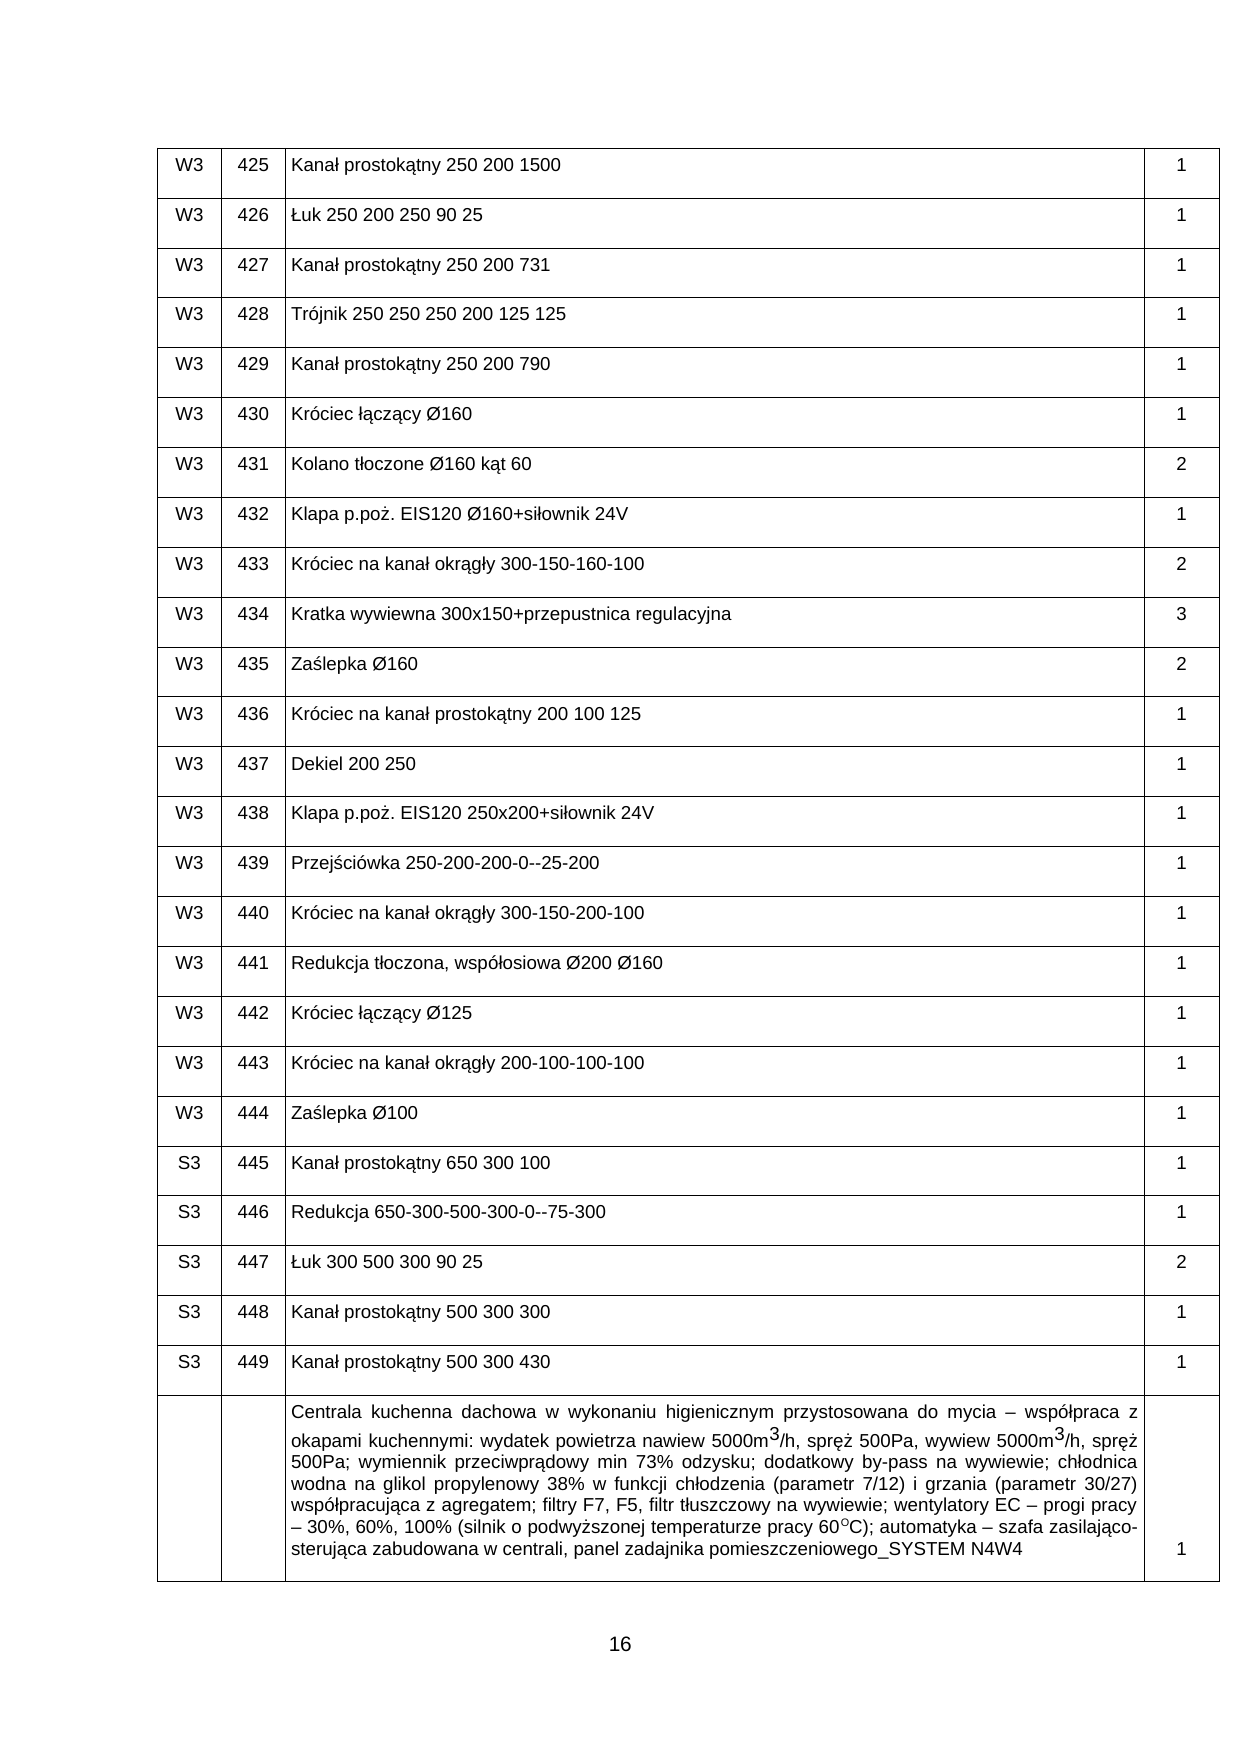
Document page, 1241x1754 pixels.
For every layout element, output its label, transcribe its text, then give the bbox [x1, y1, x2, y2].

table_cell Kratka wywiewna 300x150+przepustnica regulacyjna [286, 598, 1144, 647]
table_cell 447 [222, 1246, 285, 1295]
table_cell S3 [158, 1346, 221, 1395]
table_cell W3 [158, 1047, 221, 1096]
table_cell Króciec na kanał prostokątny 200 100 125 [286, 697, 1144, 746]
table_cell 441 [222, 947, 285, 996]
table_cell 428 [222, 298, 285, 347]
table_cell 437 [222, 747, 285, 796]
table_cell W3 [158, 498, 221, 547]
table_cell 1 [1145, 847, 1219, 896]
table_cell 430 [222, 398, 285, 447]
table_cell 434 [222, 598, 285, 647]
table_cell Króciec na kanał okrągły 300-150-160-100 [286, 548, 1144, 597]
table_cell Króciec na kanał okrągły 300-150-200-100 [286, 897, 1144, 946]
table_cell Łuk 250 200 250 90 25 [286, 199, 1144, 247]
table_cell 439 [222, 847, 285, 896]
table_cell 2 [1145, 1246, 1219, 1295]
table_cell [222, 1396, 285, 1581]
table_cell Redukcja 650-300-500-300-0--75-300 [286, 1196, 1144, 1245]
table_cell 426 [222, 199, 285, 247]
table_cell 1 [1145, 697, 1219, 746]
table_cell W3 [158, 1097, 221, 1146]
table_cell W3 [158, 598, 221, 647]
table_cell S3 [158, 1196, 221, 1245]
table_cell 1 [1145, 298, 1219, 347]
table_cell Kolano tłoczone Ø160 kąt 60 [286, 448, 1144, 497]
table_cell W3 [158, 348, 221, 397]
table_cell 1 [1145, 1346, 1219, 1395]
table_cell Kanał prostokątny 250 200 731 [286, 249, 1144, 297]
table_cell 435 [222, 648, 285, 696]
table_cell Kanał prostokątny 650 300 100 [286, 1147, 1144, 1195]
table_cell 443 [222, 1047, 285, 1096]
table_cell Klapa p.poż. EIS120 250x200+siłownik 24V [286, 797, 1144, 846]
table_cell 1 [1145, 348, 1219, 397]
table_cell Klapa p.poż. EIS120 Ø160+siłownik 24V [286, 498, 1144, 547]
table_cell Kanał prostokątny 500 300 430 [286, 1346, 1144, 1395]
table_cell Dekiel 200 250 [286, 747, 1144, 796]
table_cell 2 [1145, 648, 1219, 696]
table_cell 433 [222, 548, 285, 597]
table_cell 431 [222, 448, 285, 497]
table_cell 1 [1145, 997, 1219, 1046]
table_cell Zaślepka Ø100 [286, 1097, 1144, 1146]
table_cell Łuk 300 500 300 90 25 [286, 1246, 1144, 1295]
table_cell W3 [158, 897, 221, 946]
table_cell Przejściówka 250-200-200-0--25-200 [286, 847, 1144, 896]
table_cell W3 [158, 997, 221, 1046]
table_cell Redukcja tłoczona, współosiowa Ø200 Ø160 [286, 947, 1144, 996]
table_cell S3 [158, 1246, 221, 1295]
table_cell W3 [158, 448, 221, 497]
table_cell 2 [1145, 448, 1219, 497]
table_cell 1 [1145, 249, 1219, 297]
table_cell W3 [158, 548, 221, 597]
table_cell 1 [1145, 149, 1219, 197]
table_cell W3 [158, 149, 221, 197]
table_cell 1 [1145, 1196, 1219, 1245]
table_cell Kanał prostokątny 250 200 1500 [286, 149, 1144, 197]
table_cell 2 [1145, 548, 1219, 597]
table_cell W3 [158, 847, 221, 896]
table_cell 1 [1145, 498, 1219, 547]
table_cell W3 [158, 249, 221, 297]
table_cell 438 [222, 797, 285, 846]
table_cell 1 [1145, 897, 1219, 946]
table_cell 427 [222, 249, 285, 297]
table_cell 1 [1145, 797, 1219, 846]
table_cell 1 [1145, 1097, 1219, 1146]
table_cell W3 [158, 398, 221, 447]
table_cell 1 [1145, 398, 1219, 447]
table_cell 3 [1145, 598, 1219, 647]
table_cell W3 [158, 947, 221, 996]
table_cell W3 [158, 747, 221, 796]
table_cell Króciec łączący Ø125 [286, 997, 1144, 1046]
table_cell 446 [222, 1196, 285, 1245]
table_cell W3 [158, 298, 221, 347]
table_cell Centrala kuchenna dachowa w wykonaniu higienicznym przystosowana do mycia – współpraca z okapami kuchennymi: wydatek powietrza nawiew 5000m3/h, spręż 500Pa, wywiew 5000m3/h, spręż 500Pa; wymiennik przeciwprądowy min 73% odzysku; dodatkowy by-pass na wywiewie; chłodnica wodna na glikol propylenowy 38% w funkcji chłodzenia (parametr 7/12) i grzania (parametr 30/27) współpracująca z agregatem; filtry F7, F5, filtr tłuszczowy na wywiewie; wentylatory EC – progi pracy – 30%, 60%, 100% (silnik o podwyższonej temperaturze pracy 60OC); automatyka – szafa zasilająco-sterująca zabudowana w centrali, panel zadajnika pomieszczeniowego_SYSTEM N4W4 [286, 1396, 1144, 1581]
table_cell W3 [158, 199, 221, 247]
table_cell Trójnik 250 250 250 200 125 125 [286, 298, 1144, 347]
table_cell 448 [222, 1296, 285, 1345]
table_cell 1 [1145, 1147, 1219, 1195]
table_cell 1 [1145, 1296, 1219, 1345]
table_cell 432 [222, 498, 285, 547]
table_cell 436 [222, 697, 285, 746]
table_cell 449 [222, 1346, 285, 1395]
table_cell 1 [1145, 199, 1219, 247]
table_cell 429 [222, 348, 285, 397]
table_cell 1 [1145, 1047, 1219, 1096]
table_cell S3 [158, 1296, 221, 1345]
table_cell W3 [158, 648, 221, 696]
table_cell 442 [222, 997, 285, 1046]
table_cell S3 [158, 1147, 221, 1195]
table_cell 425 [222, 149, 285, 197]
table_cell 444 [222, 1097, 285, 1146]
table_cell [158, 1396, 221, 1581]
table_cell 445 [222, 1147, 285, 1195]
table_cell 440 [222, 897, 285, 946]
table_cell W3 [158, 797, 221, 846]
table_cell W3 [158, 697, 221, 746]
table_cell 1 [1145, 947, 1219, 996]
table_cell 1 [1145, 747, 1219, 796]
table_cell Króciec łączący Ø160 [286, 398, 1144, 447]
table_cell 1 [1145, 1396, 1219, 1581]
table_cell Zaślepka Ø160 [286, 648, 1144, 696]
table_cell Kanał prostokątny 250 200 790 [286, 348, 1144, 397]
table_cell Kanał prostokątny 500 300 300 [286, 1296, 1144, 1345]
table_cell Króciec na kanał okrągły 200-100-100-100 [286, 1047, 1144, 1096]
